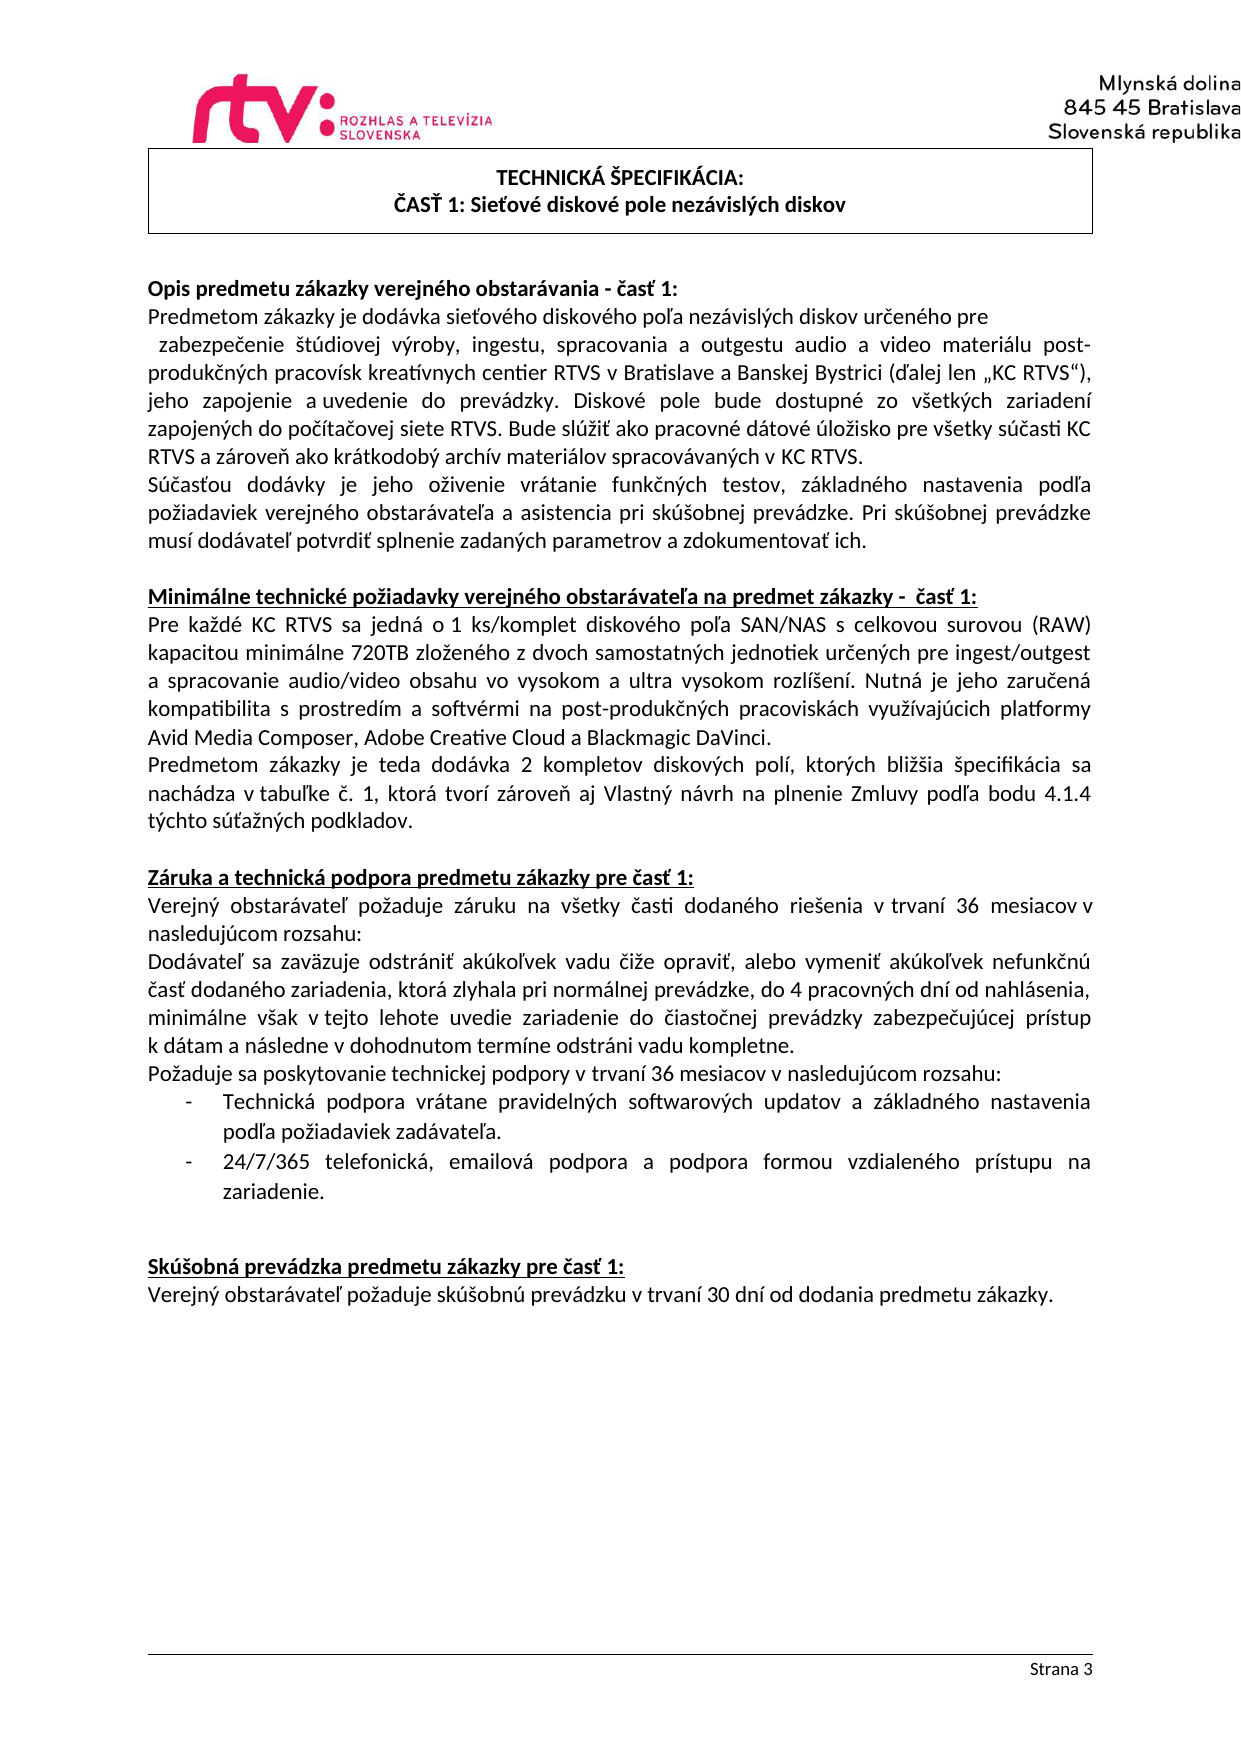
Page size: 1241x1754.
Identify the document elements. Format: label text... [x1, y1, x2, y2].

text Dodávateľ sa zaväzuje odstrániť akúkoľvek vadu čiže opraviť, alebo vymeniť akúkoľvek nefunkčnú časť dodaného zariadenia, ktorá zlyhala pri normálnej prevádzke, do 4 pracovných dní od nahlásenia, minimálne však v tejto lehote uvedie zariadenie do čiastočnej prevádzky zabezpečujúcej prístup k dátam a následne v dohodnutom termíne odstráni vadu kompletne. [148, 947, 1093, 1059]
list Technická podpora vrátane pravidelných softwarových updatov a základného nastavenia podľa požiadaviek zadávateľa. [185, 1087, 1093, 1145]
text zabezpečenie štúdiovej výroby, ingestu, spracovania a outgestu audio a video materiálu post-produkčných pracovísk kreatívnych centier RTVS v Bratislave a Banskej Bystrici (ďalej len „KC RTVS“), jeho zapojenie a uvedenie do prevádzky. Diskové pole bude dostupné zo všetkých zariadení zapojených do počítačovej siete RTVS. Bude slúžiť ako pracovné dátové úložisko pre všetky súčasti KC RTVS a zároveň ako krátkodobý archív materiálov spracovávaných v KC RTVS. [148, 330, 1093, 470]
text Pre každé KC RTVS sa jedná o 1 ks/komplet diskového poľa SAN/NAS s celkovou surovou (RAW) kapacitou minimálne 720TB zloženého z dvoch samostatných jednotiek určených pre ingest/outgest a spracovanie audio/video obsahu vo vysokom a ultra vysokom rozlíšení. Nutná je jeho zaručená kompatibilita s prostredím a softvérmi na post-produkčných pracoviskách využívajúcich platformy Avid Media Composer, Adobe Creative Cloud a Blackmagic DaVinci. [148, 611, 1093, 751]
text Verejný obstarávateľ požaduje záruku na všetky časti dodaného riešenia v trvaní 36 mesiacov v nasledujúcom rozsahu: [148, 891, 1093, 947]
text Predmetom zákazky je dodávka sieťového diskového poľa nezávislých diskov určeného pre [148, 302, 1093, 330]
text Súčasťou dodávky je jeho oživenie vrátanie funkčných testov, základného nastavenia podľa požiadaviek verejného obstarávateľa a asistencia pri skúšobnej prevádzke. Pri skúšobnej prevádzke musí dodávateľ potvrdiť splnenie zadaných parametrov a zdokumentovať ich. [148, 470, 1093, 554]
text Záruka a technická podpora predmetu zákazky pre časť 1: [148, 863, 1093, 891]
list 24/7/365 telefonická, emailová podpora a podpora formou vzdialeného prístupu na zariadenie. [185, 1147, 1093, 1206]
text Požaduje sa poskytovanie technickej podpory v trvaní 36 mesiacov v nasledujúcom rozsahu: [148, 1059, 1093, 1087]
text Skúšobná prevádzka predmetu zákazky pre časť 1: [148, 1252, 1093, 1280]
table_header TECHNICKÁ ŠPECIFIKÁCIA: ČASŤ 1: Sieťové diskové pole nezávislých diskov [149, 149, 1092, 233]
text Predmetom zákazky je teda dodávka 2 kompletov diskových polí, ktorých bližšia špecifikácia sa nachádza v tabuľke č. 1, ktorá tvorí zároveň aj Vlastný návrh na plnenie Zmluvy podľa bodu 4.1.4 týchto súťažných podkladov. [148, 751, 1093, 835]
text Minimálne technické požiadavky verejného obstarávateľa na predmet zákazky - časť 1: [148, 582, 1093, 611]
text Verejný obstarávateľ požaduje skúšobnú prevádzku v trvaní 30 dní od dodania predmetu zákazky. [148, 1280, 1093, 1308]
text Opis predmetu zákazky verejného obstarávania - časť 1: [148, 274, 1093, 302]
